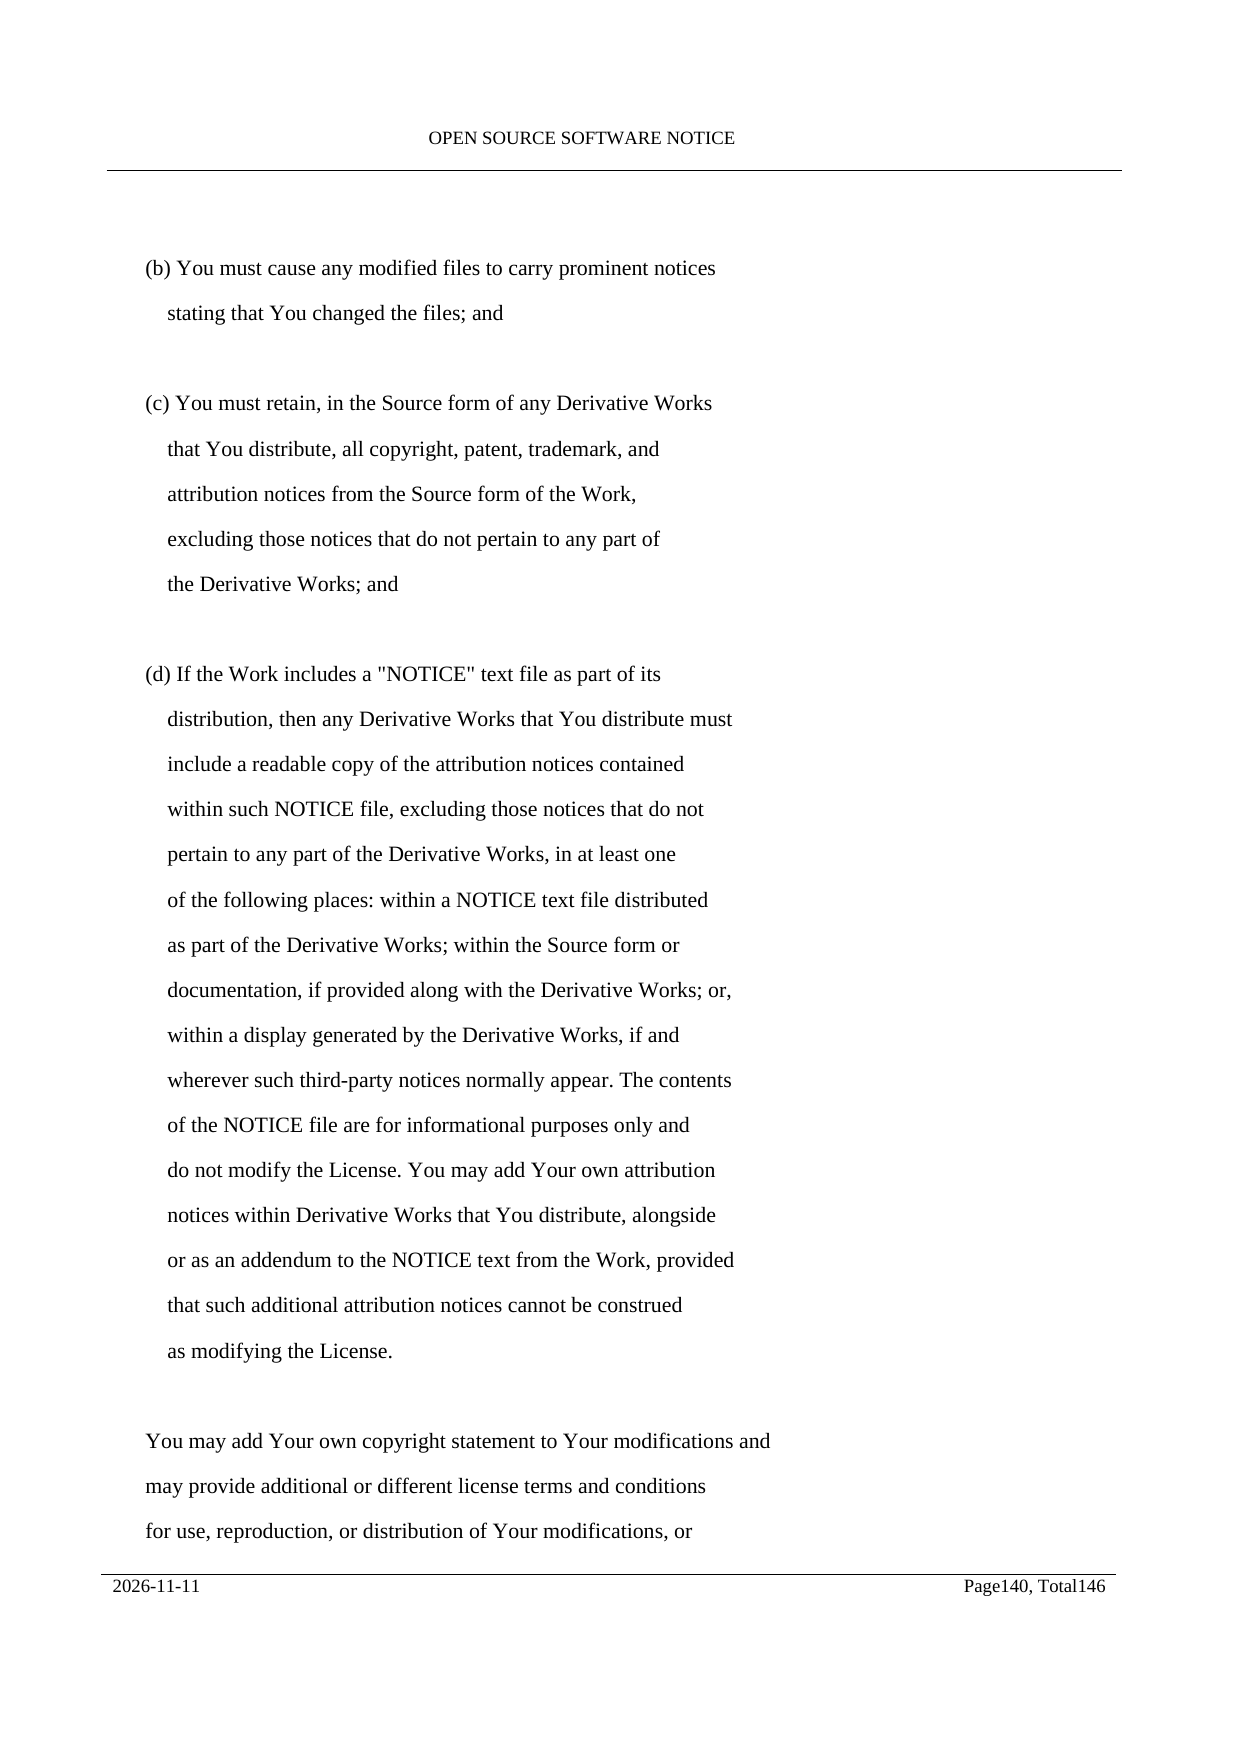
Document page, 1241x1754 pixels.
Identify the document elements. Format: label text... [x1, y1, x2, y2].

text of the following places: within a NOTICE text file distributed [112, 883, 1128, 915]
text attribution notices from the Source form of the Work, [112, 477, 1128, 509]
text within such NOTICE file, excluding those notices that do not [112, 793, 1128, 825]
text (b) You must cause any modified files to carry prominent notices [112, 251, 1128, 284]
text for use, reproduction, or distribution of Your modifications, or [112, 1514, 1128, 1547]
text may provide additional or different license terms and conditions [112, 1469, 1128, 1502]
text that You distribute, all copyright, patent, trademark, and [112, 432, 1128, 464]
text notices within Derivative Works that You distribute, alongside [112, 1199, 1128, 1231]
text include a readable copy of the attribution notices contained [112, 748, 1128, 780]
text (c) You must retain, in the Source form of any Derivative Works [112, 387, 1128, 419]
text distribution, then any Derivative Works that You distribute must [112, 702, 1128, 735]
text (d) If the Work includes a "NOTICE" text file as part of its [112, 657, 1128, 690]
text stating that You changed the files; and [112, 297, 1128, 329]
text documentation, if provided along with the Derivative Works; or, [112, 973, 1128, 1006]
text You may add Your own copyright statement to Your modifications and [112, 1424, 1128, 1457]
text excluding those notices that do not pertain to any part of [112, 522, 1128, 554]
text of the NOTICE file are for informational purposes only and [112, 1108, 1128, 1141]
text or as an addendum to the NOTICE text from the Work, provided [112, 1244, 1128, 1276]
text within a display generated by the Derivative Works, if and [112, 1018, 1128, 1051]
text wherever such third-party notices normally appear. The contents [112, 1063, 1128, 1096]
text as modifying the License. [112, 1334, 1128, 1366]
text do not modify the License. You may add Your own attribution [112, 1153, 1128, 1186]
text the Derivative Works; and [112, 567, 1128, 600]
text pertain to any part of the Derivative Works, in at least one [112, 838, 1128, 870]
text that such additional attribution notices cannot be construed [112, 1289, 1128, 1321]
text as part of the Derivative Works; within the Source form or [112, 928, 1128, 961]
